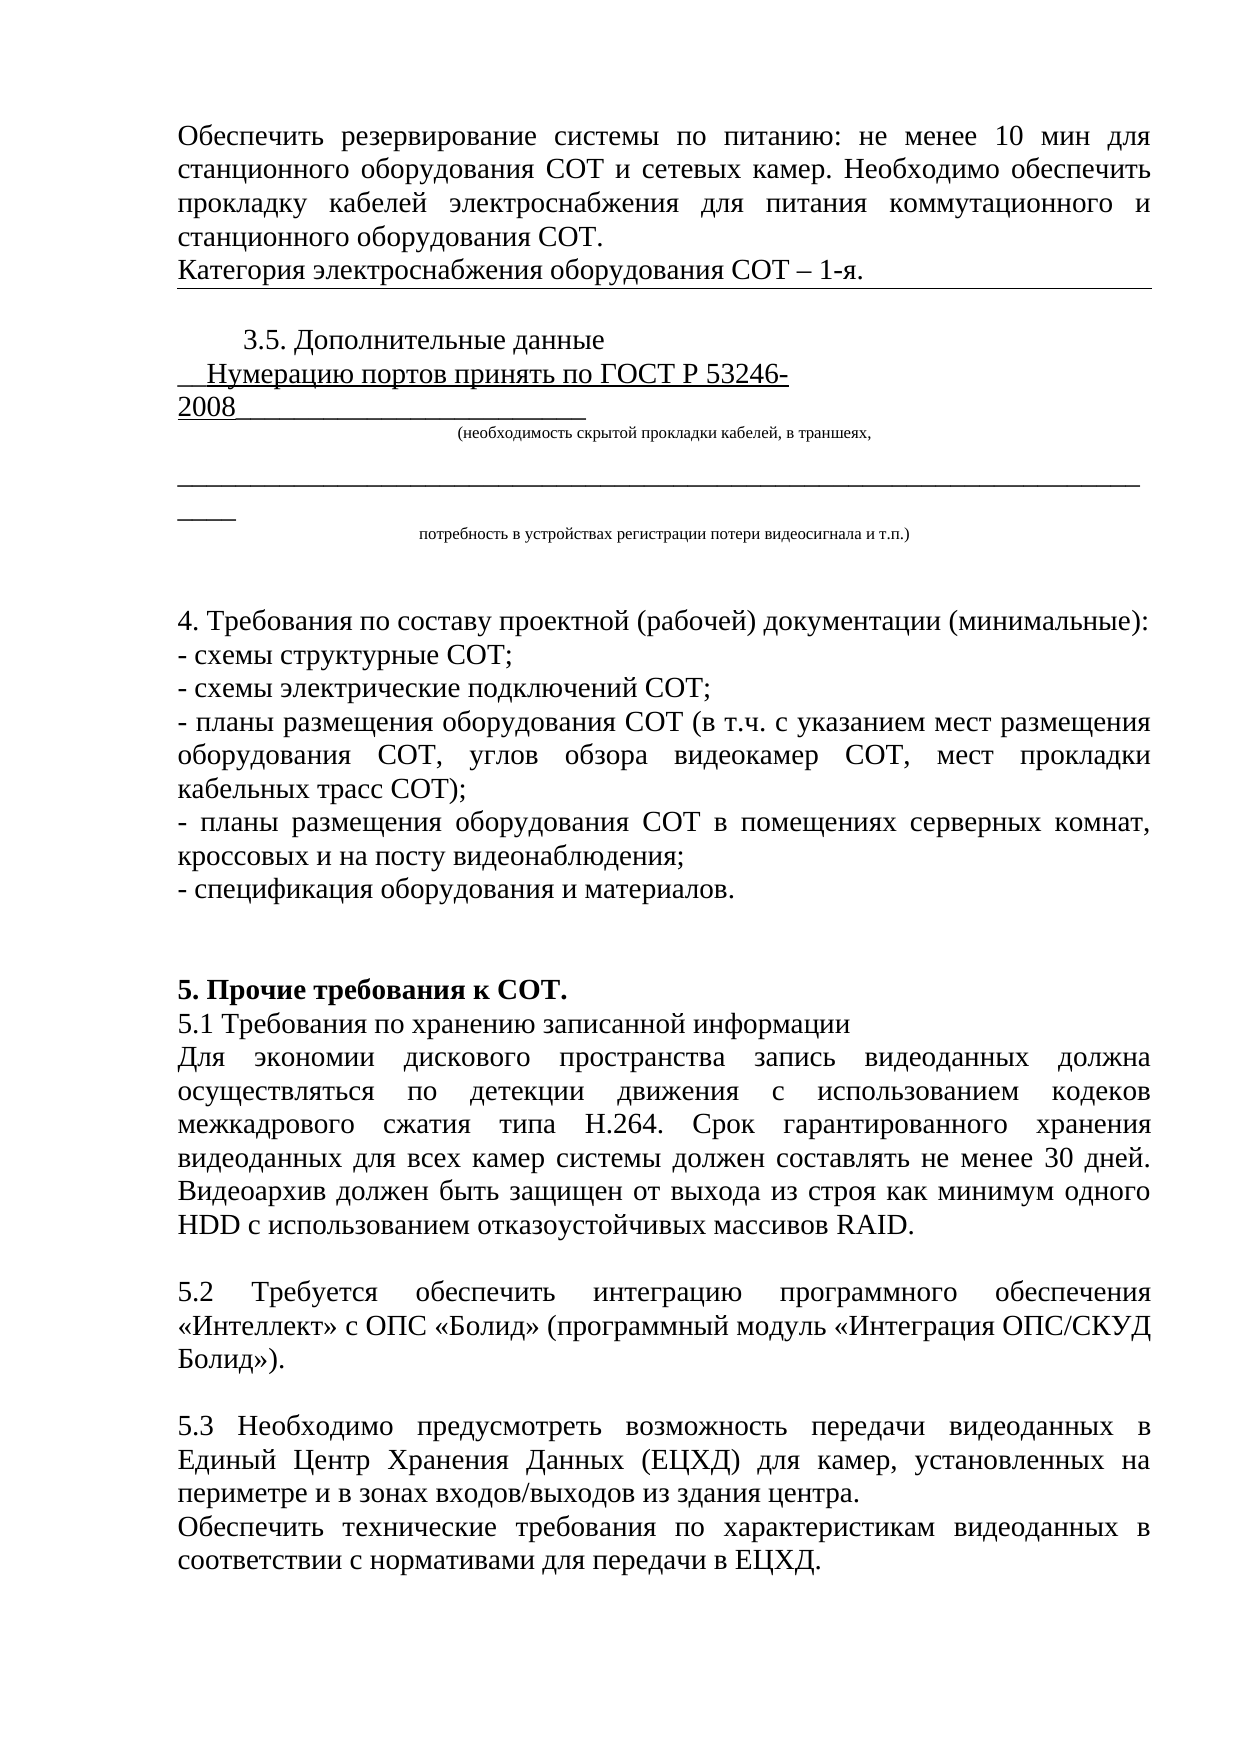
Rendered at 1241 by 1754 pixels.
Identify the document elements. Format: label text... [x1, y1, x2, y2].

text - планы размещения оборудования СОТ в помещениях серверных комнат, кроссовых и на посту видеонаблюдения; [177, 804, 1152, 872]
text __Нумерацию портов принять по ГОСТ Р 53246-2008________________________ [177, 356, 1152, 423]
text - спецификация оборудования и материалов. [177, 872, 1152, 905]
text (необходимость скрытой прокладки кабелей, в траншеях, [177, 423, 1152, 457]
text 5.3 Необходимо предусмотреть возможность передачи видеоданных в Единый Центр Хранения Данных (ЕЦХД) для камер, установленных на периметре и в зонах входов/выходов из здания центра. [177, 1408, 1152, 1509]
text потребность в устройствах регистрации потери видеосигнала и т.п.) [177, 524, 1152, 557]
text - схемы электрические подключений СОТ; [177, 670, 1152, 704]
text Для экономии дискового пространства запись видеоданных должна осуществляться по детекции движения с использованием кодеков межкадрового сжатия типа H.264. Срок гарантированного хранения видеоданных для всех камер системы должен составлять не менее 30 дней. Видеоархив должен быть защищен от выхода из строя как минимум одного HDD с использованием отказоустойчивых массивов RAID. [177, 1039, 1152, 1241]
text - схемы структурные СОТ; [177, 637, 1152, 670]
text - планы размещения оборудования СОТ (в т.ч. с указанием мест размещения оборудования СОТ, углов обзора видеокамер СОТ, мест прокладки кабельных трасс СОТ); [177, 704, 1152, 804]
text 3.5. Дополнительные данные [177, 322, 1152, 356]
text 4. Требования по составу проектной (рабочей) документации (минимальные): [177, 603, 1152, 637]
text Обеспечить технические требования по характеристикам видеоданных в соответствии с нормативами для передачи в ЕЦХД. [177, 1509, 1152, 1576]
text Категория электроснабжения оборудования СОТ – 1-я. [177, 252, 1152, 288]
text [177, 118, 1152, 252]
text 5. Прочие требования к СОТ. [177, 972, 1152, 1006]
text ______________________________________________________________________ [177, 457, 1152, 524]
text 5.1 Требования по хранению записанной информации [177, 1006, 1152, 1039]
text 5.2 Требуется обеспечить интеграцию программного обеспечения «Интеллект» с ОПС «Болид» (программный модуль «Интеграция ОПС/СКУД Болид»). [177, 1274, 1152, 1375]
